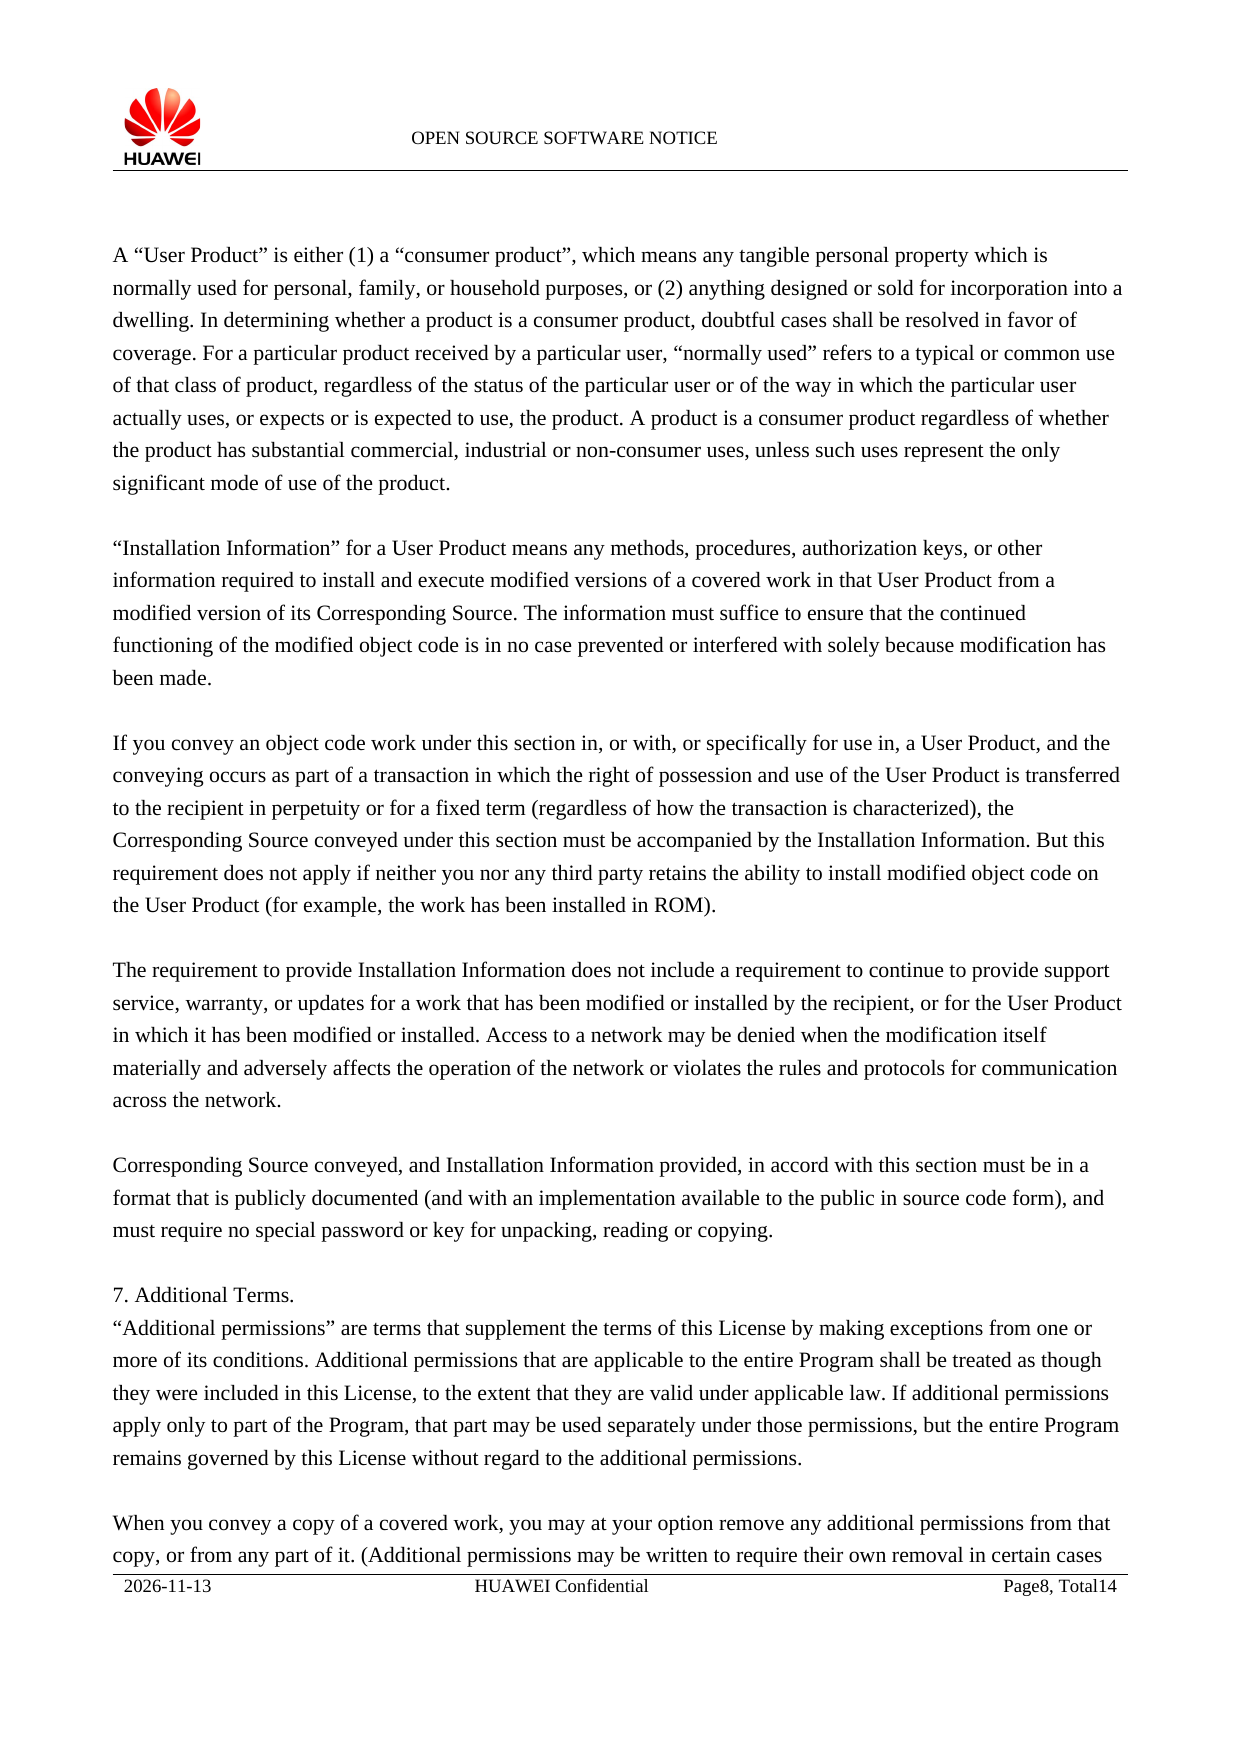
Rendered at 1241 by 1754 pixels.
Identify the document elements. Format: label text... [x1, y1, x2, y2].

text “Additional permissions” are terms that supplement the terms of this License by making exceptions from one or more of its conditions. Additional permissions that are applicable to the entire Program shall be treated as though they were included in this License, to the extent that they are valid under applicable law. If additional permissions apply only to part of the Program, that part may be used separately under those permissions, but the entire Program remains governed by this License without regard to the additional permissions. [112, 1311, 1128, 1474]
text The requirement to provide Installation Information does not include a requirement to continue to provide support service, warranty, or updates for a work that has been modified or installed by the recipient, or for the User Product in which it has been modified or installed. Access to a network may be denied when the modification itself materially and adversely affects the operation of the network or violates the rules and protocols for communication across the network. [112, 954, 1128, 1116]
text “Installation Information” for a User Product means any methods, procedures, authorization keys, or other information required to install and execute modified versions of a covered work in that User Product from a modified version of its Corresponding Source. The information must suffice to ensure that the continued functioning of the modified object code is in no case prevented or interfered with solely because modification has been made. [112, 531, 1128, 694]
text If you convey an object code work under this section in, or with, or specifically for use in, a User Product, and the conveying occurs as part of a transaction in which the right of possession and use of the User Product is transferred to the recipient in perpetuity or for a fixed term (regardless of how the transaction is characterized), the Corresponding Source conveyed under this section must be accompanied by the Installation Information. But this requirement does not apply if neither you nor any third party retains the ability to install modified object code on the User Product (for example, the work has been installed in ROM). [112, 726, 1128, 921]
text 7. Additional Terms. [112, 1279, 1128, 1311]
picture [124, 88, 201, 165]
text Corresponding Source conveyed, and Installation Information provided, in accord with this section must be in a format that is publicly documented (and with an implementation available to the public in source code form), and must require no special password or key for unpacking, reading or copying. [112, 1149, 1128, 1246]
text A “User Product” is either (1) a “consumer product”, which means any tangible personal property which is normally used for personal, family, or household purposes, or (2) anything designed or sold for incorporation into a dwelling. In determining whether a product is a consumer product, doubtful cases shall be resolved in favor of coverage. For a particular product received by a particular user, “normally used” refers to a typical or common use of that class of product, regardless of the status of the particular user or of the way in which the particular user actually uses, or expects or is expected to use, the product. A product is a consumer product regardless of whether the product has substantial commercial, industrial or non-consumer uses, unless such uses represent the only significant mode of use of the product. [112, 239, 1128, 499]
